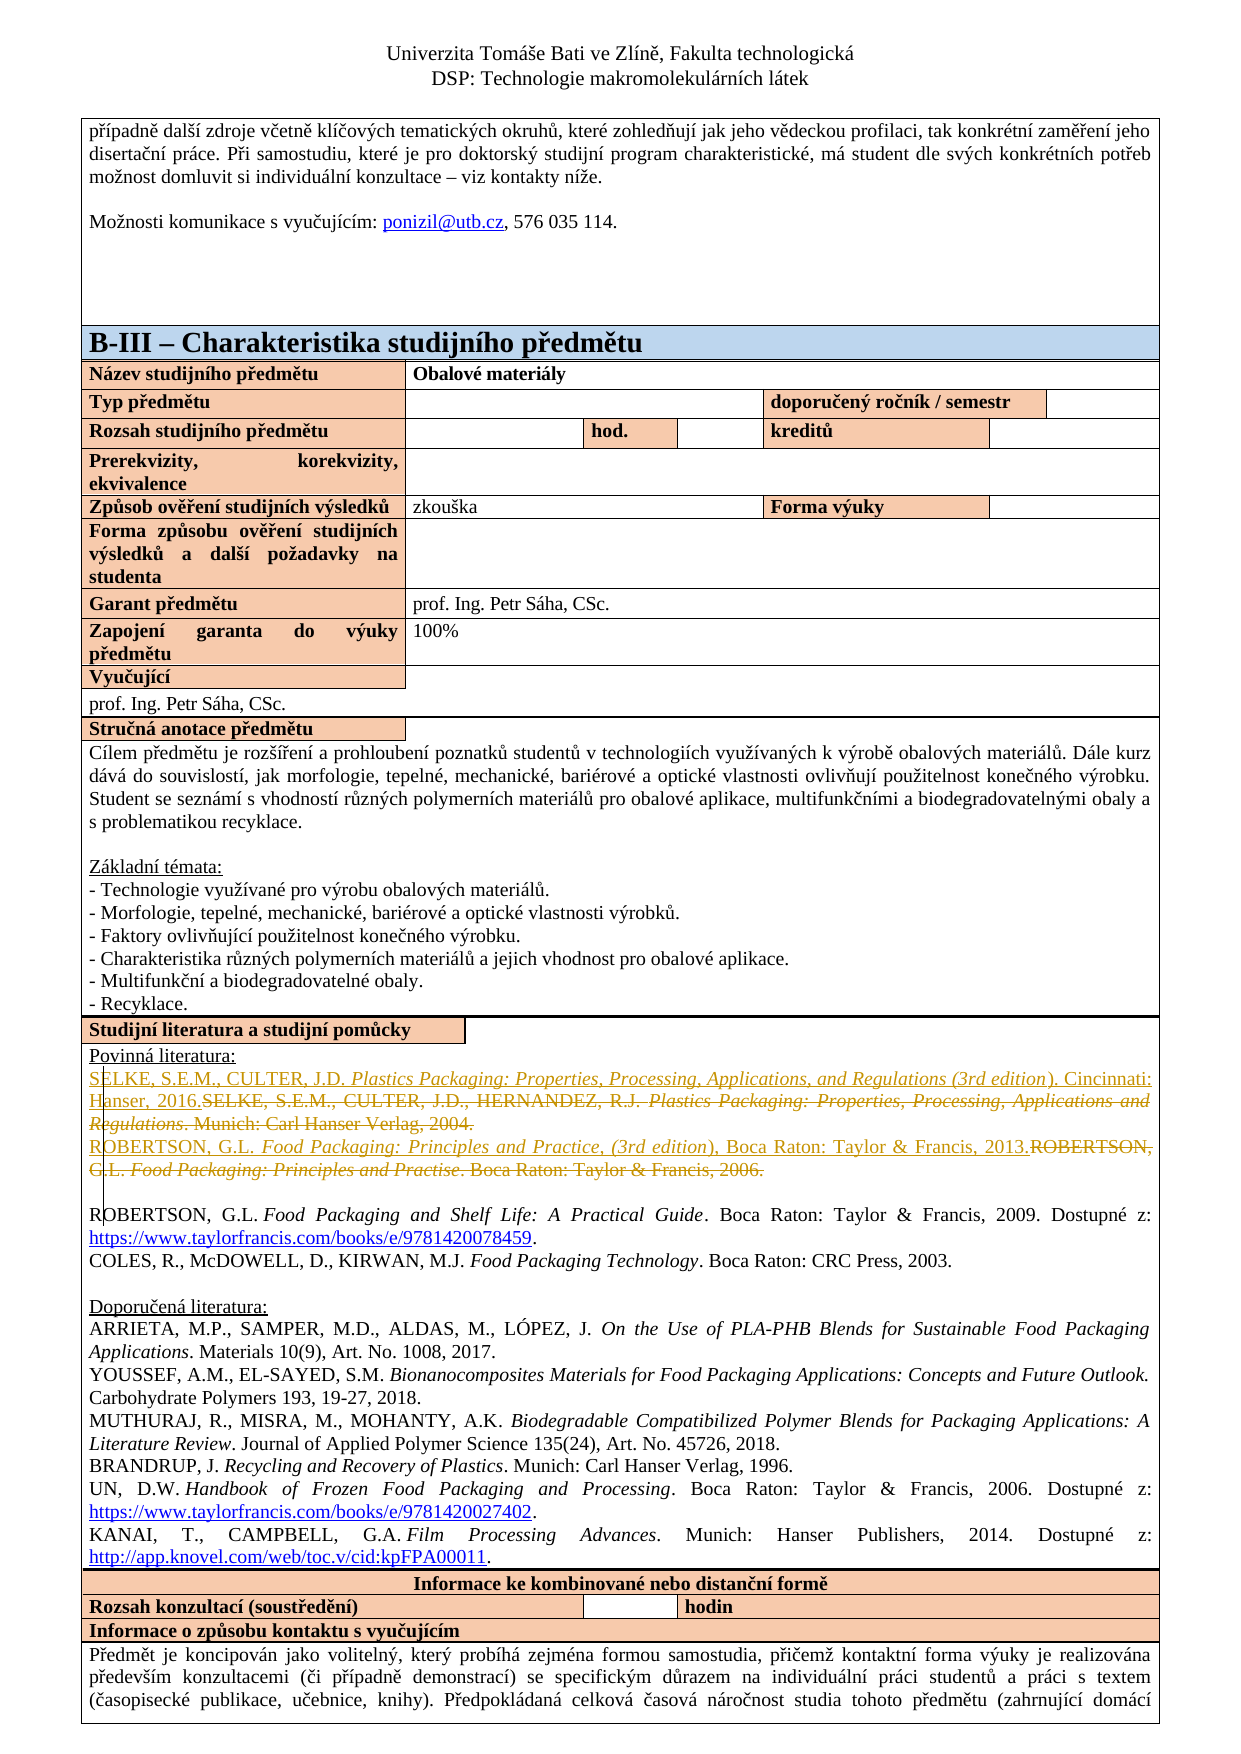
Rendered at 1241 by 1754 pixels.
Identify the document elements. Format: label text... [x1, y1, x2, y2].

table_cell Cílem předmětu je rozšíření a prohloubení poznatků studentů v technologiích využívaných k výrobě obalových materiálů. Dále kurz dává do souvislostí, jak morfologie, tepelné, mechanické, bariérové a optické vlastnosti ovlivňují použitelnost konečného výrobku. Student se seznámí s vhodností různých polymerních materiálů pro obalové aplikace, multifunkčními a biodegradovatelnými obaly a s problematikou recyklace. Základní témata: - Technologie využívané pro výrobu obalových materiálů. - Morfologie, tepelné, mechanické, bariérové a optické vlastnosti výrobků. - Faktory ovlivňující použitelnost konečného výrobku. - Charakteristika různých polymerních materiálů a jejich vhodnost pro obalové aplikace. - Multifunkční a biodegradovatelné obaly. - Recyklace. [82, 740, 1159, 1015]
table_cell Povinná literatura: ROBERTSON, G.L. Food Packaging and Shelf Life: A Practical Guide. Boca Raton: Taylor & Francis, 2009. Dostupné z: https://www.taylorfrancis.com/books/e/9781420078459. COLES, R., McDOWELL, D., KIRWAN, M.J. Food Packaging Technology. Boca Raton: CRC Press, 2003. Doporučená literatura: Arrieta, M.P., Samper, M.D., Aldas, M., López, J. On the Use of PLA-PHB Blends for Sustainable Food Packaging Applications. Materials 10(9), Art. No. 1008, 2017. Youssef, A.M., El-Sayed, S.M. Bionanocomposites Materials for Food Packaging Applications: Concepts and Future Outlook. Carbohydrate Polymers 193, 19-27, 2018. Muthuraj, R., Misra, M., Mohanty, A.K. Biodegradable Compatibilized Polymer Blends for Packaging Applications: A Literature Review. Journal of Applied Polymer Science 135(24), Art. No. 45726, 2018. BRANDRUP, J. Recycling and Recovery of Plastics. Munich: Carl Hanser Verlag, 1996. UN, D.W. Handbook of Frozen Food Packaging and Processing. Boca Raton: Taylor & Francis, 2006. Dostupné z: https://www.taylorfrancis.com/books/e/9781420027402. KANAI, T., CAMPBELL, G.A. Film Processing Advances. Munich: Hanser Publishers, 2014. Dostupné z: http://app.knovel.com/web/toc.v/cid:kpFPA00011. [82, 1043, 1159, 1568]
table_cell B-III – Charakteristika studijního předmětu [82, 326, 1159, 359]
table_cell Zapojení garanta do výuky předmětu [82, 619, 405, 664]
table_cell Způsob ověření studijních výsledků [82, 496, 405, 518]
table_cell [990, 419, 1159, 448]
table_cell [406, 449, 1159, 494]
table_cell [406, 666, 1159, 688]
table_cell Vyučující [82, 666, 405, 688]
table_cell Název studijního předmětu [82, 362, 405, 389]
table_cell [678, 419, 763, 448]
table_cell Obalové materiály [406, 362, 1159, 389]
table_cell [406, 390, 763, 418]
table_cell Stručná anotace předmětu [82, 718, 405, 740]
table_cell hod. [584, 419, 677, 448]
table_cell doporučený ročník / semestr [764, 390, 1046, 418]
table_cell [406, 718, 1159, 740]
table_cell [406, 519, 1159, 588]
table_cell Garant předmětu [82, 589, 405, 618]
table_cell Studijní literatura a studijní pomůcky [82, 1018, 464, 1043]
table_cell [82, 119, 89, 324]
table_cell Forma způsobu ověření studijních výsledků a další požadavky na studenta [82, 519, 405, 588]
table_cell Forma výuky [764, 496, 989, 518]
table_cell kreditů [764, 419, 989, 448]
table_cell [466, 1018, 1159, 1043]
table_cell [82, 1643, 1159, 1723]
table_cell Typ předmětu [82, 390, 405, 418]
table_cell Rozsah konzultací (soustředění) [82, 1595, 583, 1618]
table_cell Rozsah studijního předmětu [82, 419, 405, 448]
table_cell prof. Ing. Petr Sáha, CSc. [406, 589, 1159, 618]
table_cell prof. Ing. Petr Sáha, CSc. [82, 688, 1159, 716]
table_cell [406, 419, 583, 448]
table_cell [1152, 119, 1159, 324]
table_cell Informace ke kombinované nebo distanční formě [82, 1569, 1159, 1594]
table_cell hodin [678, 1595, 1159, 1618]
table_cell Informace o způsobu kontaktu s vyučujícím [82, 1619, 1159, 1641]
table_cell Prerekvizity, korekvizity, ekvivalence [82, 449, 405, 494]
table_cell 100% [406, 619, 1159, 664]
table_cell [584, 1595, 677, 1618]
table_cell [1047, 390, 1159, 418]
table_cell zkouška [406, 496, 763, 518]
table_cell [990, 496, 1159, 518]
